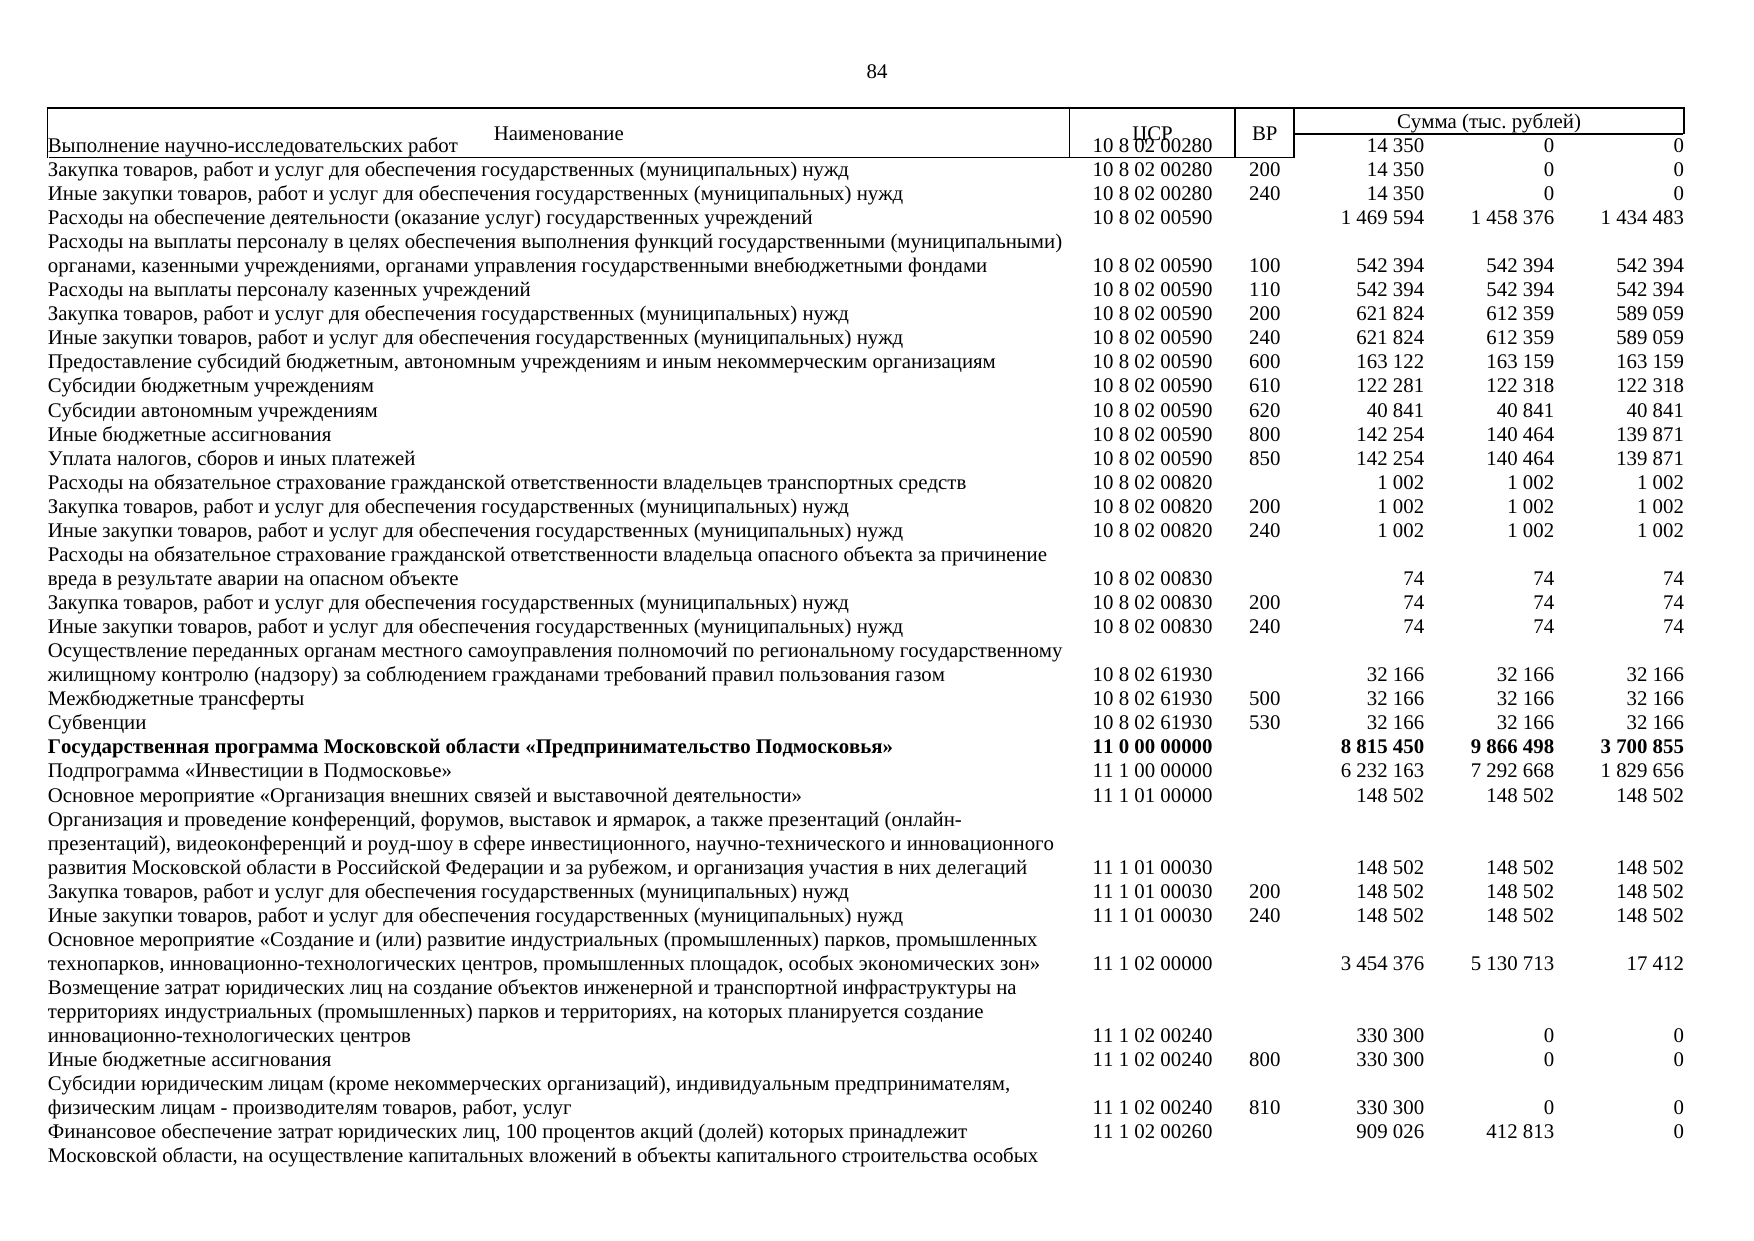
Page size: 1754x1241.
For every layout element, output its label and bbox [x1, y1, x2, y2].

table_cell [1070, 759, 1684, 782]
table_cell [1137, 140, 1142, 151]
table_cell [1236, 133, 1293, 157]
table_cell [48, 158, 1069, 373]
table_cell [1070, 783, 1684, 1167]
table_header [1236, 109, 1293, 133]
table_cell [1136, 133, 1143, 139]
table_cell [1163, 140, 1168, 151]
table_header [48, 109, 1069, 133]
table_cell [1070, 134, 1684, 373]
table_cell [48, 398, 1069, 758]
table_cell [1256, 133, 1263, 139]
table_header [1070, 109, 1234, 133]
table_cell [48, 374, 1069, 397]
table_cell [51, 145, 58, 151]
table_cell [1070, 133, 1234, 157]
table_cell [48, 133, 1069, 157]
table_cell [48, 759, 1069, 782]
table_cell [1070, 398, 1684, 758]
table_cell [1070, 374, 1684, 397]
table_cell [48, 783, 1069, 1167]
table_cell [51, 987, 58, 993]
table_header [1295, 109, 1683, 133]
